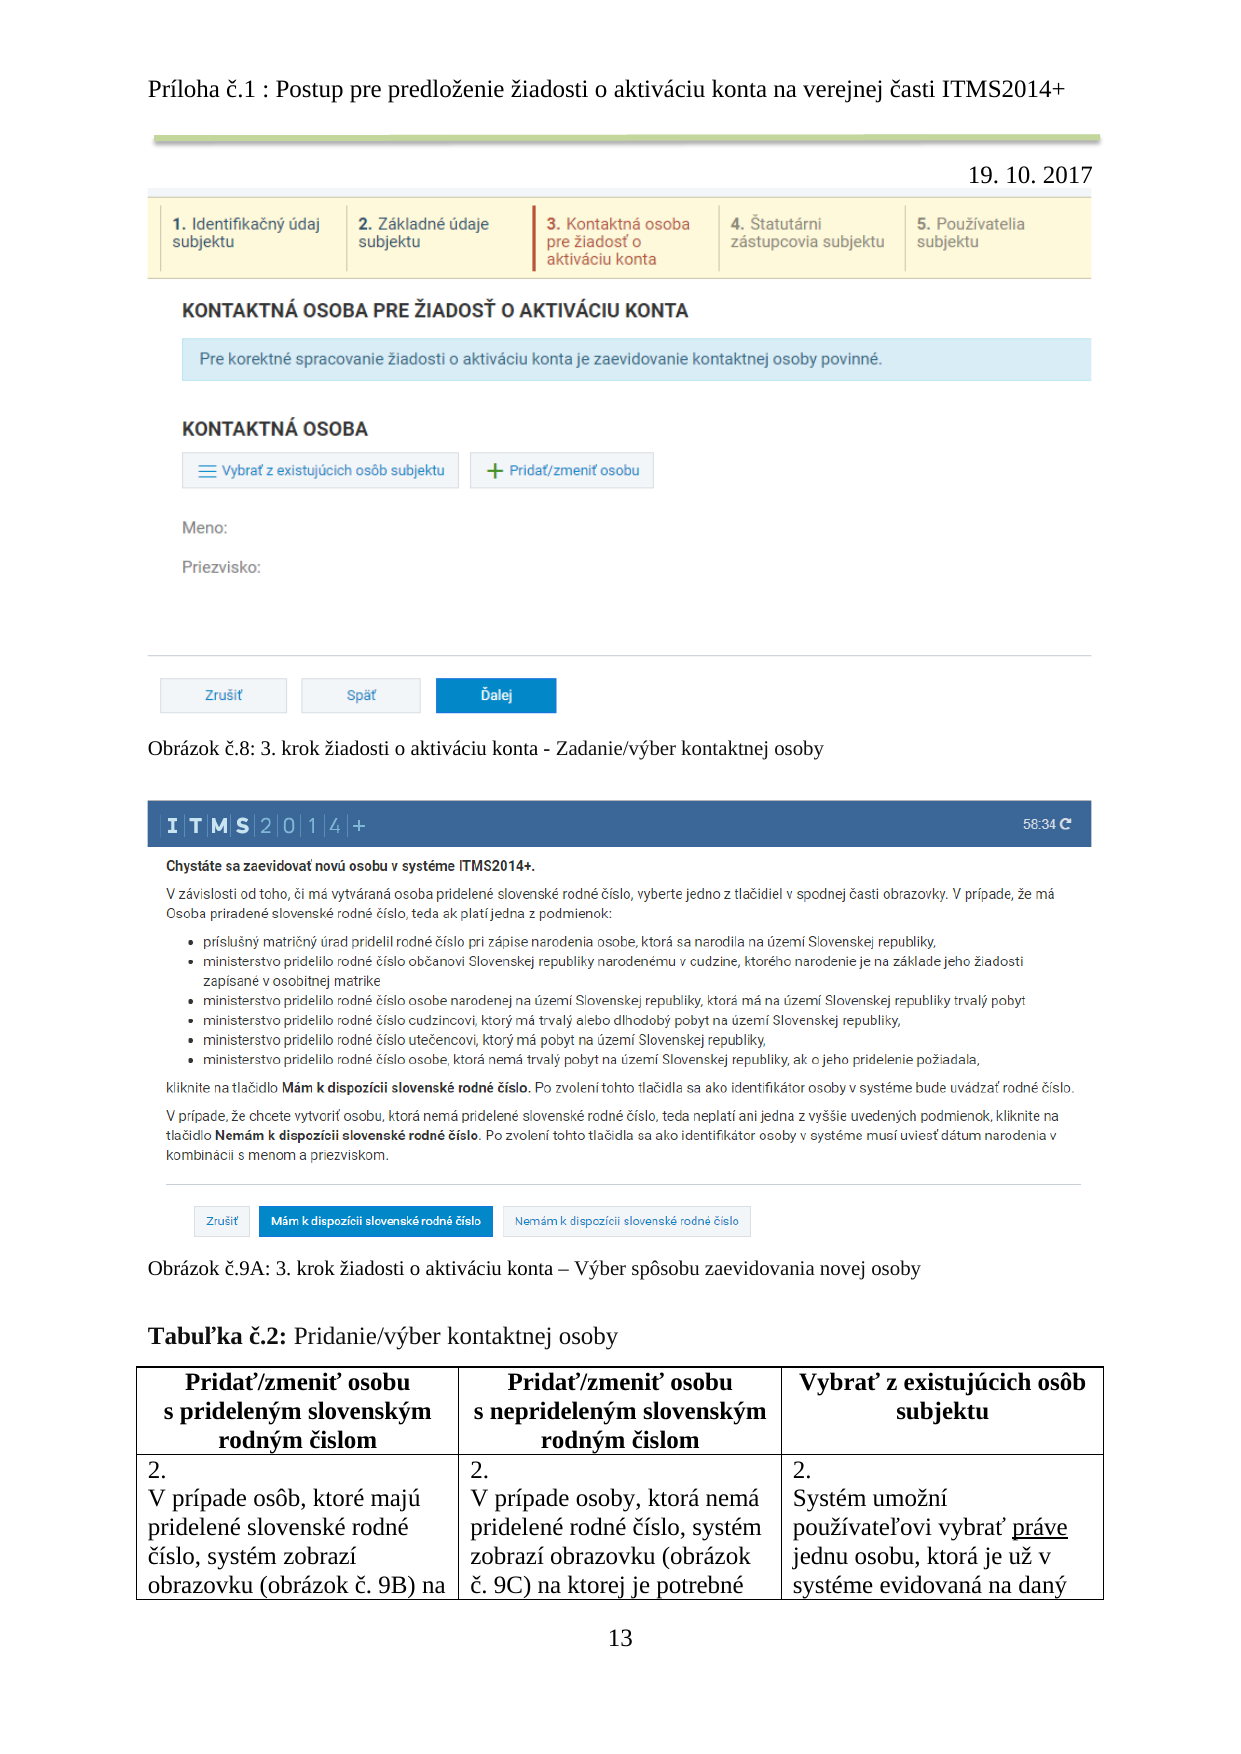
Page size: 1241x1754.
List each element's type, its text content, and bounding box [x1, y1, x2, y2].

picture [147, 800, 1092, 1253]
picture [147, 131, 1107, 152]
table_header Pridať/zmeniť osobu s prideleným slovenským rodným čislom [137, 1368, 458, 1454]
picture [147, 188, 1092, 733]
text Tabuľka č.2: Pridanie/výber kontaktnej osoby [148, 1321, 1093, 1350]
table_header Pridať/zmeniť osobu s neprideleným slovenským rodným čislom [459, 1368, 781, 1454]
table_header Vybrať z existujúcich osôb subjektu [782, 1368, 1103, 1454]
